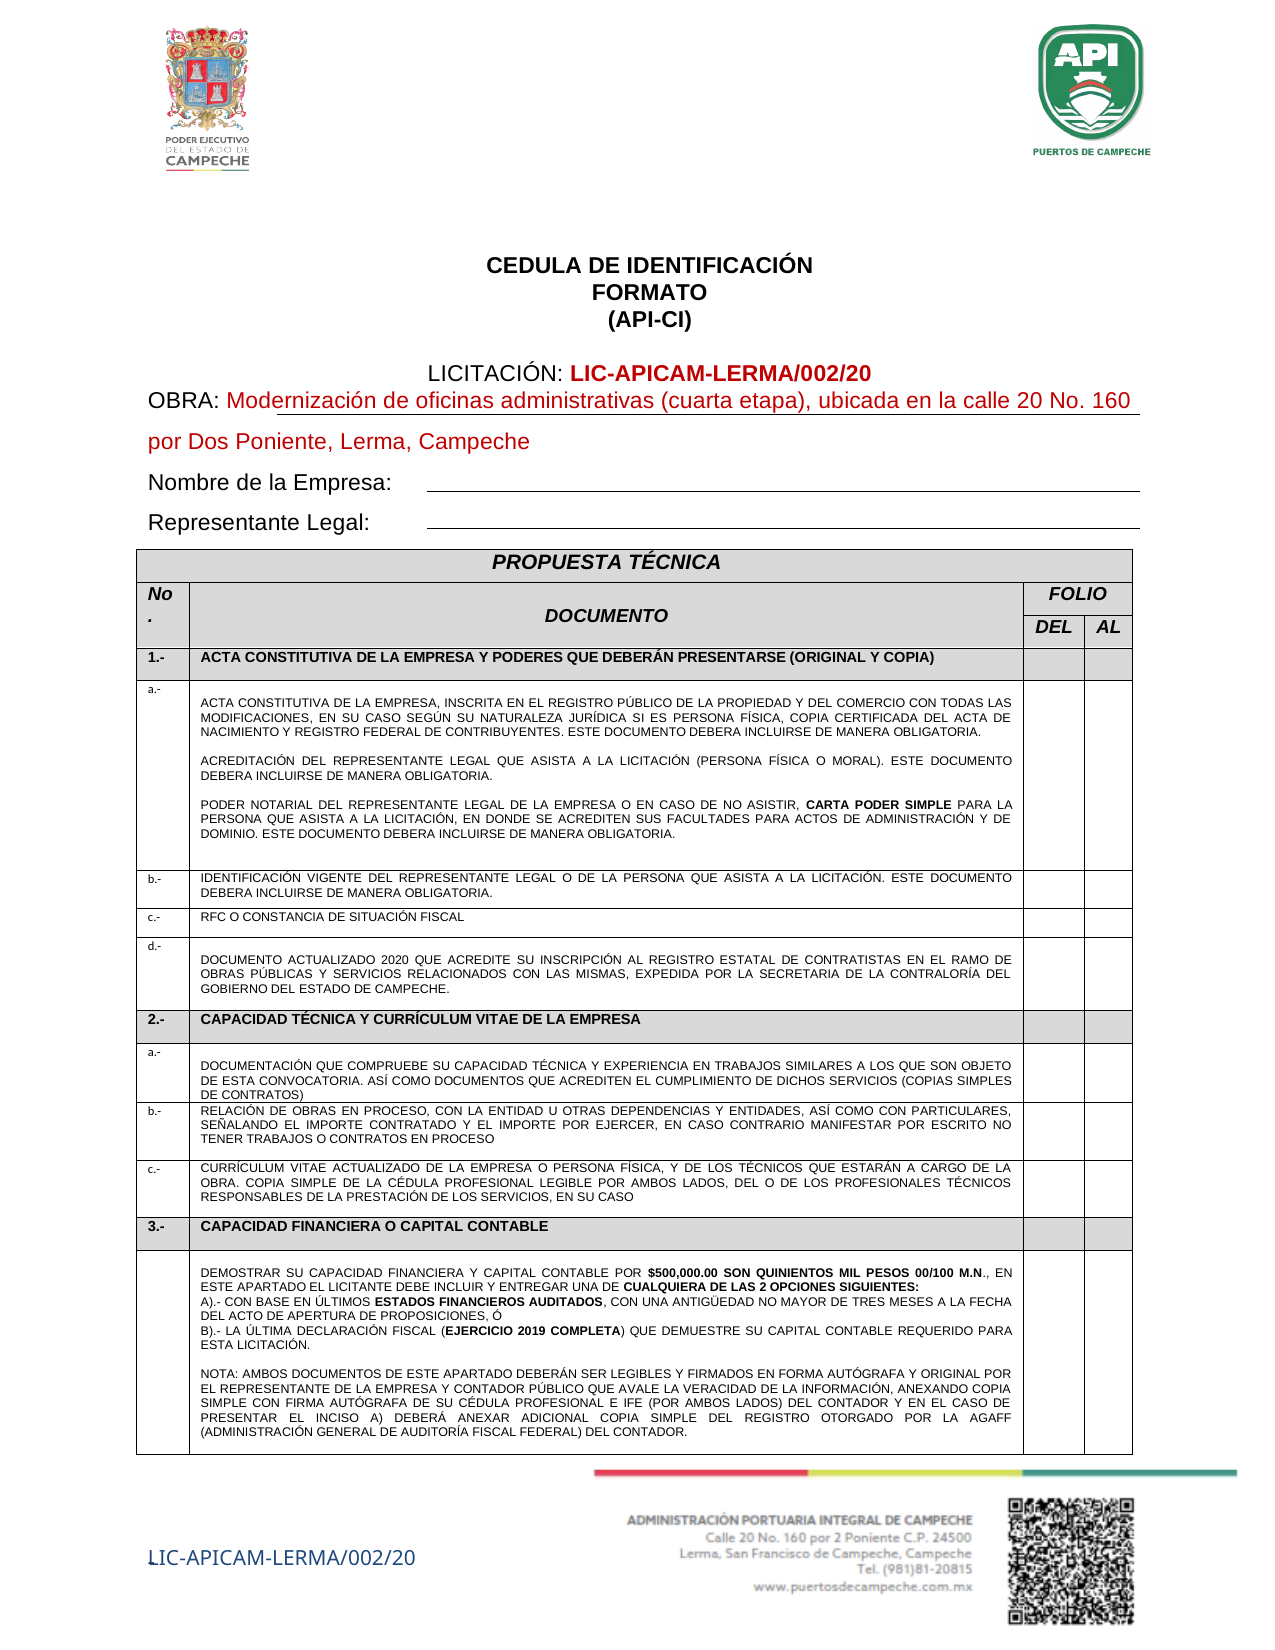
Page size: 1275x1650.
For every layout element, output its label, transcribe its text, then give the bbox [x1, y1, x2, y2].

table_cell AL [1085, 616, 1132, 647]
table_cell IDENTIFICACIÓN VIGENTE DEL REPRESENTANTE LEGAL O DE LA PERSONA QUE ASISTA A LA LICITACIÓN. ESTE DOCUMENTO DEBERA INCLUIRSE DE MANERA OBLIGATORIA. [190, 871, 1023, 908]
table_cell ACTA CONSTITUTIVA DE LA EMPRESA, INSCRITA EN EL REGISTRO PÚBLICO DE LA PROPIEDAD Y DEL COMERCIO CON TODAS LAS MODIFICACIONES, EN SU CASO SEGÚN SU NATURALEZA JURÍDICA SI ES PERSONA FÍSICA, COPIA CERTIFICADA DEL ACTA DE NACIMIENTO Y REGISTRO FEDERAL DE CONTRIBUYENTES. ESTE DOCUMENTO DEBERA INCLUIRSE DE MANERA OBLIGATORIA. ACREDITACIÓN DEL REPRESENTANTE LEGAL QUE ASISTA A LA LICITACIÓN (PERSONA FÍSICA O MORAL). ESTE DOCUMENTO DEBERA INCLUIRSE DE MANERA OBLIGATORIA. PODER NOTARIAL DEL REPRESENTANTE LEGAL DE LA EMPRESA O EN CASO DE NO ASISTIR, CARTA PODER SIMPLE PARA LA PERSONA QUE ASISTA A LA LICITACIÓN, EN DONDE SE ACREDITEN SUS FACULTADES PARA ACTOS DE ADMINISTRACIÓN Y DE DOMINIO. ESTE DOCUMENTO DEBERA INCLUIRSE DE MANERA OBLIGATORIA. [190, 681, 1023, 869]
table_cell [1024, 1251, 1084, 1453]
table_cell 3.- [137, 1218, 189, 1250]
picture [1031, 24, 1152, 161]
table_cell [1085, 1161, 1132, 1217]
table_cell [1085, 1103, 1132, 1159]
table_cell [137, 1251, 189, 1453]
table_cell a.- [137, 1044, 189, 1102]
table_cell [1024, 871, 1084, 908]
picture [164, 24, 249, 171]
table_cell CURRÍCULUM VITAE ACTUALIZADO DE LA EMPRESA O PERSONA FÍSICA, Y DE LOS TÉCNICOS QUE ESTARÁN A CARGO DE LA OBRA. COPIA SIMPLE DE LA CÉDULA PROFESIONAL LEGIBLE POR AMBOS LADOS, DEL O DE LOS PROFESIONALES TÉCNICOS RESPONSABLES DE LA PRESTACIÓN DE LOS SERVICIOS, EN SU CASO [190, 1161, 1023, 1217]
table_cell [1085, 649, 1132, 680]
table_header [137, 550, 189, 582]
table_cell RELACIÓN DE OBRAS EN PROCESO, CON LA ENTIDAD U OTRAS DEPENDENCIAS Y ENTIDADES, ASÍ COMO CON PARTICULARES, SEÑALANDO EL IMPORTE CONTRATADO Y EL IMPORTE POR EJERCER, EN CASO CONTRARIO MANIFESTAR POR ESCRITO NO TENER TRABAJOS O CONTRATOS EN PROCESO [190, 1103, 1023, 1159]
text LICITACIÓN: LIC-APICAM-LERMA/002/20 [148, 359, 1152, 387]
table_cell [1085, 1218, 1132, 1250]
table_cell [1024, 938, 1084, 1010]
table_cell [1024, 1103, 1084, 1159]
table_cell No. [137, 583, 189, 647]
table_cell [1085, 1044, 1132, 1102]
table_cell [1024, 1011, 1084, 1043]
table_cell DOCUMENTO [190, 583, 1023, 647]
table_header PROPUESTA TÉCNICA [189, 550, 1024, 582]
table_header [1024, 550, 1132, 582]
table_cell [1085, 1251, 1132, 1453]
table_cell [1024, 1044, 1084, 1102]
table_cell [1024, 1218, 1084, 1250]
table_cell FOLIO [1024, 583, 1132, 615]
table_cell [1085, 871, 1132, 908]
text Nombre de la Empresa: [148, 468, 1152, 495]
table_cell [1085, 681, 1132, 869]
table_cell b.- [137, 1103, 189, 1159]
table_cell 2.- [137, 1011, 189, 1043]
text OBRA: Modernización de oficinas administrativas (cuarta etapa), ubicada en la calle 20 No. 160 por Dos Poniente, Lerma, Campeche [148, 387, 1152, 454]
table_cell a.- [137, 681, 189, 869]
table_cell [1024, 681, 1084, 869]
table_cell [1024, 1161, 1084, 1217]
table_cell ACTA CONSTITUTIVA DE LA EMPRESA Y PODERES QUE DEBERÁN PRESENTARSE (ORIGINAL Y COPIA) [190, 649, 1023, 680]
table_cell c.- [137, 909, 189, 937]
table_cell [1085, 909, 1132, 937]
table_cell DOCUMENTO ACTUALIZADO 2020 QUE ACREDITE SU INSCRIPCIÓN AL REGISTRO ESTATAL DE CONTRATISTAS EN EL RAMO DE OBRAS PÚBLICAS Y SERVICIOS RELACIONADOS CON LAS MISMAS, EXPEDIDA POR LA SECRETARIA DE LA CONTRALORÍA DEL GOBIERNO DEL ESTADO DE CAMPECHE. [190, 938, 1023, 1010]
text Representante Legal: [148, 508, 1152, 536]
table_cell [1085, 1011, 1132, 1043]
text FORMATO [148, 278, 1152, 305]
text (API-CI) [148, 305, 1152, 332]
table_cell [1085, 938, 1132, 1010]
table_cell b.- [137, 871, 189, 908]
table_cell DOCUMENTACIÓN QUE COMPRUEBE SU CAPACIDAD TÉCNICA Y EXPERIENCIA EN TRABAJOS SIMILARES A LOS QUE SON OBJETO DE ESTA CONVOCATORIA. ASÍ COMO DOCUMENTOS QUE ACREDITEN EL CUMPLIMIENTO DE DICHOS SERVICIOS (COPIAS SIMPLES DE CONTRATOS) [190, 1044, 1023, 1102]
table_cell [1024, 649, 1084, 680]
table_cell DEMOSTRAR SU CAPACIDAD FINANCIERA Y CAPITAL CONTABLE POR $500,000.00 SON QUINIENTOS MIL PESOS 00/100 M.N., EN ESTE APARTADO EL LICITANTE DEBE INCLUIR Y ENTREGAR UNA DE CUALQUIERA DE LAS 2 OPCIONES SIGUIENTES: A).- CON BASE EN ÚLTIMOS ESTADOS FINANCIEROS AUDITADOS, CON UNA ANTIGÜEDAD NO MAYOR DE TRES MESES A LA FECHA DEL ACTO DE APERTURA DE PROPOSICIONES, Ó B).- LA ÚLTIMA DECLARACIÓN FISCAL (EJERCICIO 2019 COMPLETA) QUE DEMUESTRE SU CAPITAL CONTABLE REQUERIDO PARA ESTA LICITACIÓN. NOTA: AMBOS DOCUMENTOS DE ESTE APARTADO DEBERÁN SER LEGIBLES Y FIRMADOS EN FORMA AUTÓGRAFA Y ORIGINAL POR EL REPRESENTANTE DE LA EMPRESA Y CONTADOR PÚBLICO QUE AVALE LA VERACIDAD DE LA INFORMACIÓN, ANEXANDO COPIA SIMPLE CON FIRMA AUTÓGRAFA DE SU CÉDULA PROFESIONAL E IFE (POR AMBOS LADOS) DEL CONTADOR Y EN EL CASO DE PRESENTAR EL INCISO A) DEBERÁ ANEXAR ADICIONAL COPIA SIMPLE DEL REGISTRO OTORGADO POR LA AGAFF (ADMINISTRACIÓN GENERAL DE AUDITORÍA FISCAL FEDERAL) DEL CONTADOR. [190, 1251, 1023, 1453]
table_cell CAPACIDAD TÉCNICA Y CURRÍCULUM VITAE DE LA EMPRESA [190, 1011, 1023, 1043]
table_cell 1.- [137, 649, 189, 680]
table_cell RFC O CONSTANCIA DE SITUACIÓN FISCAL [190, 909, 1023, 937]
table_cell [1024, 909, 1084, 937]
table_cell d.- [137, 938, 189, 1010]
table_cell CAPACIDAD FINANCIERA O CAPITAL CONTABLE [190, 1218, 1023, 1250]
picture [586, 1458, 1242, 1630]
text CEDULA DE IDENTIFICACIÓN [148, 251, 1152, 278]
table_cell c.- [137, 1161, 189, 1217]
table_cell DEL [1024, 616, 1084, 647]
